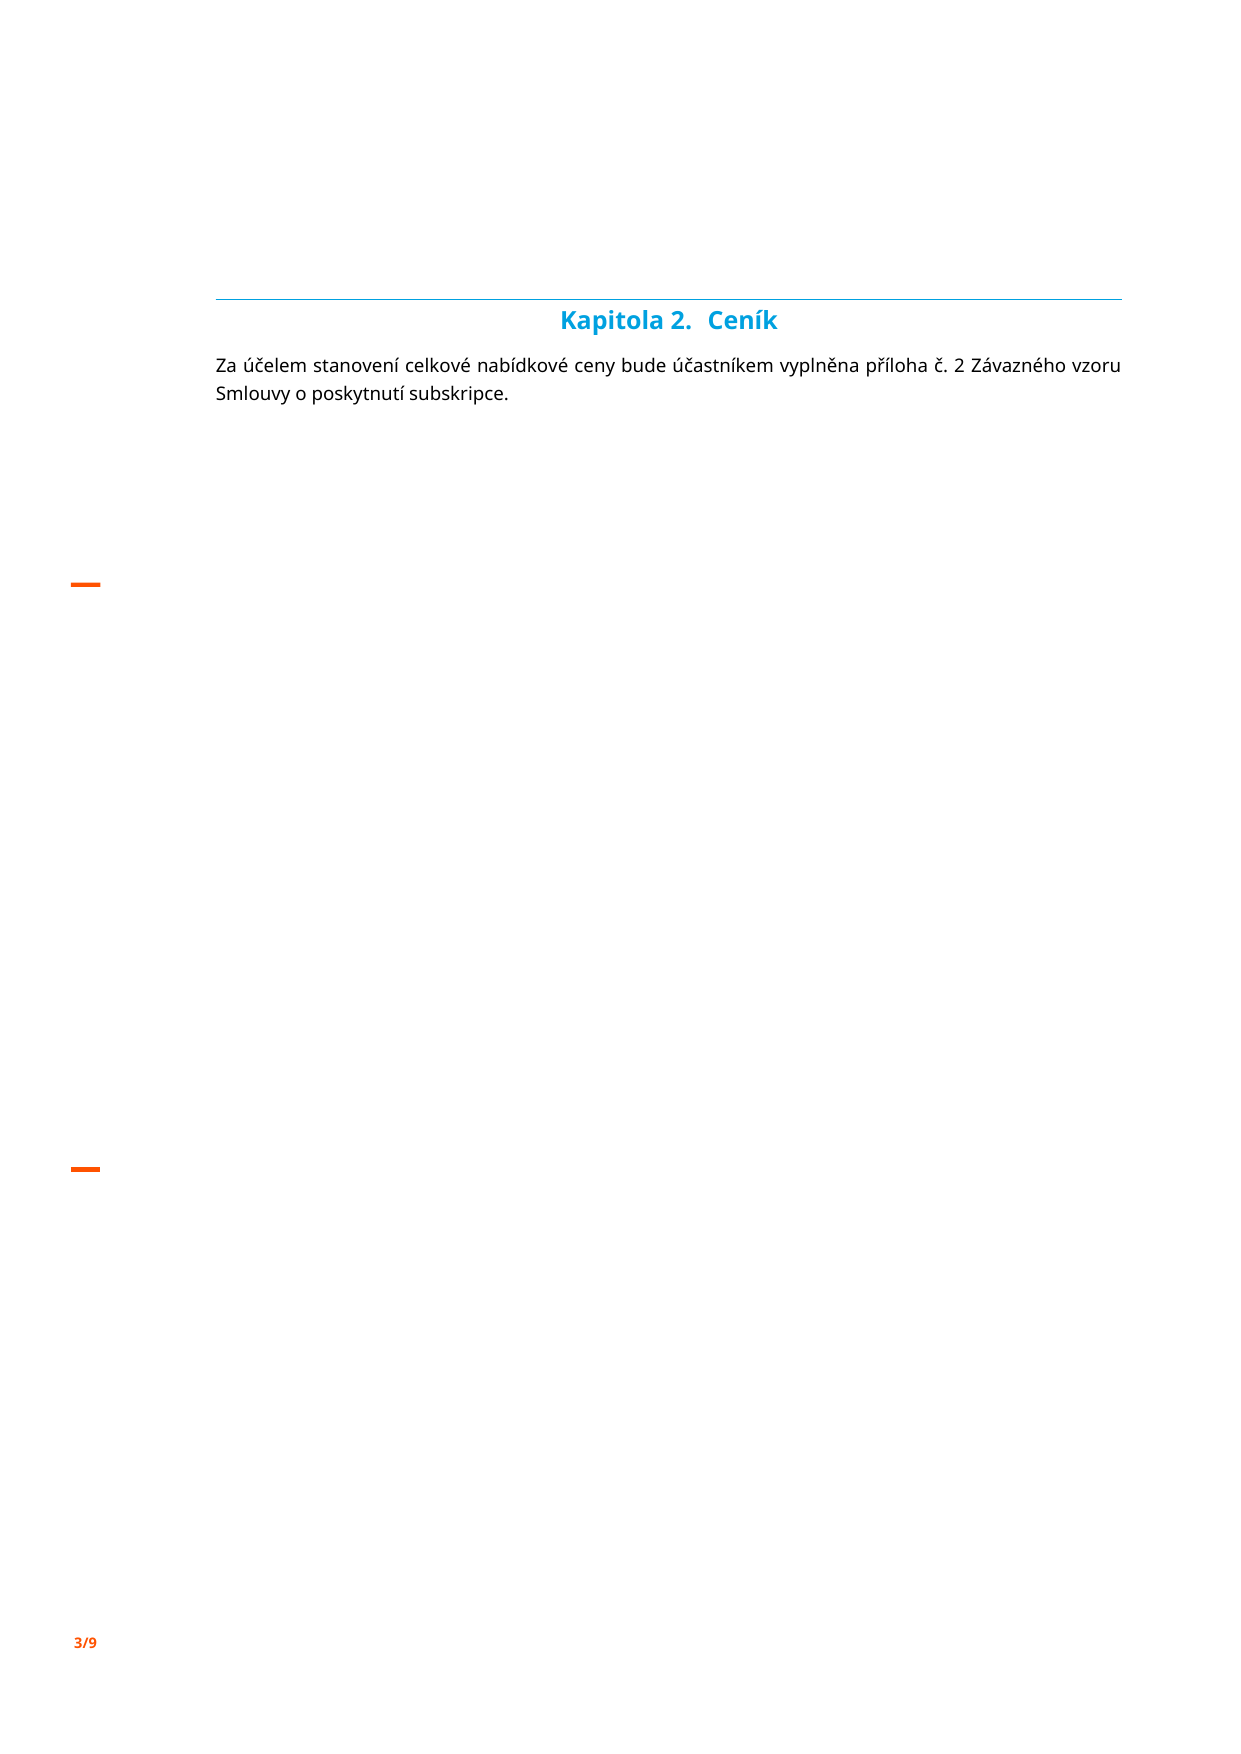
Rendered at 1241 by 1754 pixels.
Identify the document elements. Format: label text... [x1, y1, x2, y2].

text Za účelem stanovení celkové nabídkové ceny bude účastníkem vyplněna příloha č. 2 Závazného vzoru Smlouvy o poskytnutí subskripce. [216, 352, 1122, 406]
subtitle Ceník [216, 300, 1122, 336]
